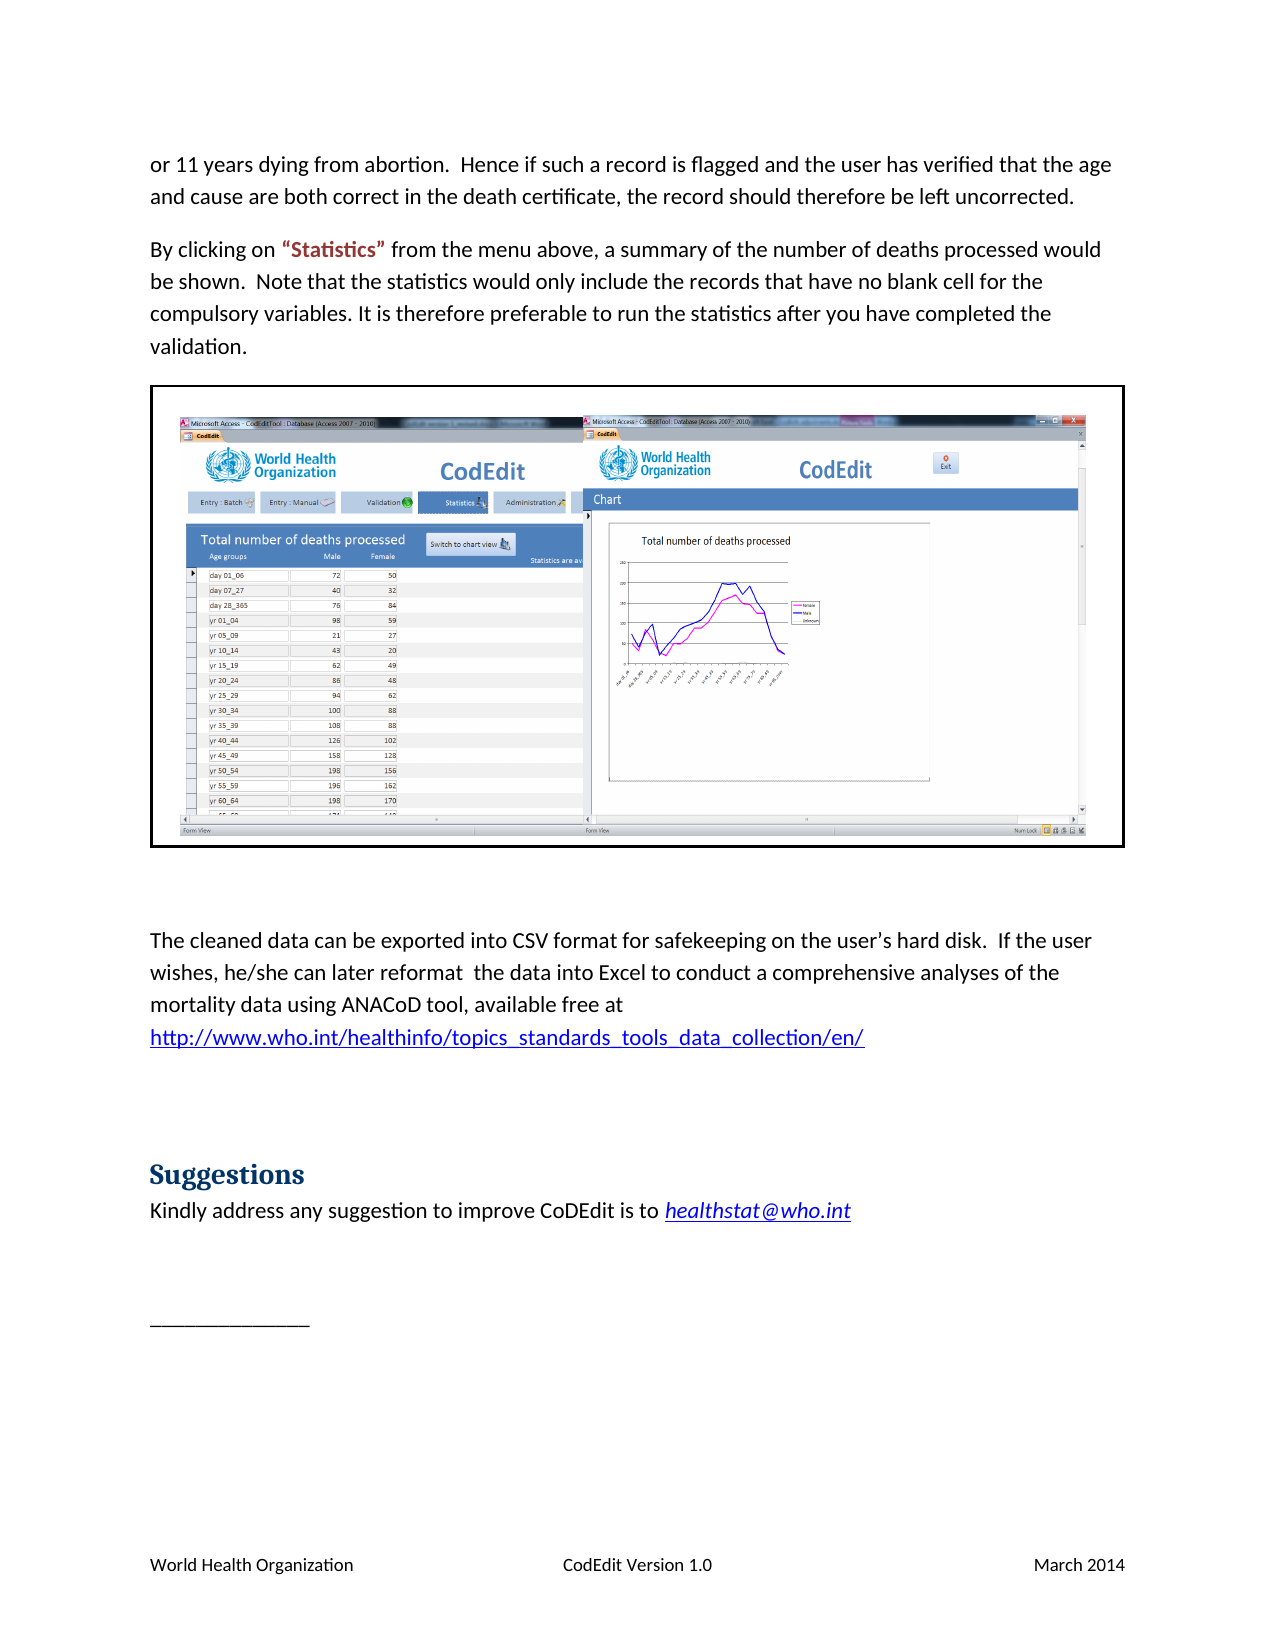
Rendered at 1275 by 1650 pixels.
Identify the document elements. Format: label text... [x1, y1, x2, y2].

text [150, 150, 1125, 210]
text The cleaned data can be exported into CSV format for safekeeping on the user’s hard disk. If the user wishes, he/she can later reformat the data into Excel to conduct a comprehensive analyses of the mortality data using ANACoD tool, available free at http://www.who.int/healthinfo/topics_standards_tools_data_collection/en/ [150, 926, 1125, 1051]
text ______________ [150, 1302, 1125, 1330]
text By clicking on “Statistics” from the menu above, a summary of the number of deaths processed would be shown. Note that the statistics would only include the records that have no blank cell for the compulsory variables. It is therefore preferable to run the statistics after you have completed the validation. [150, 235, 1125, 360]
subtitle Suggestions [150, 1158, 1125, 1191]
text Kindly address any suggestion to improve CoDEdit is to healthstat@who.int [150, 1196, 1125, 1224]
